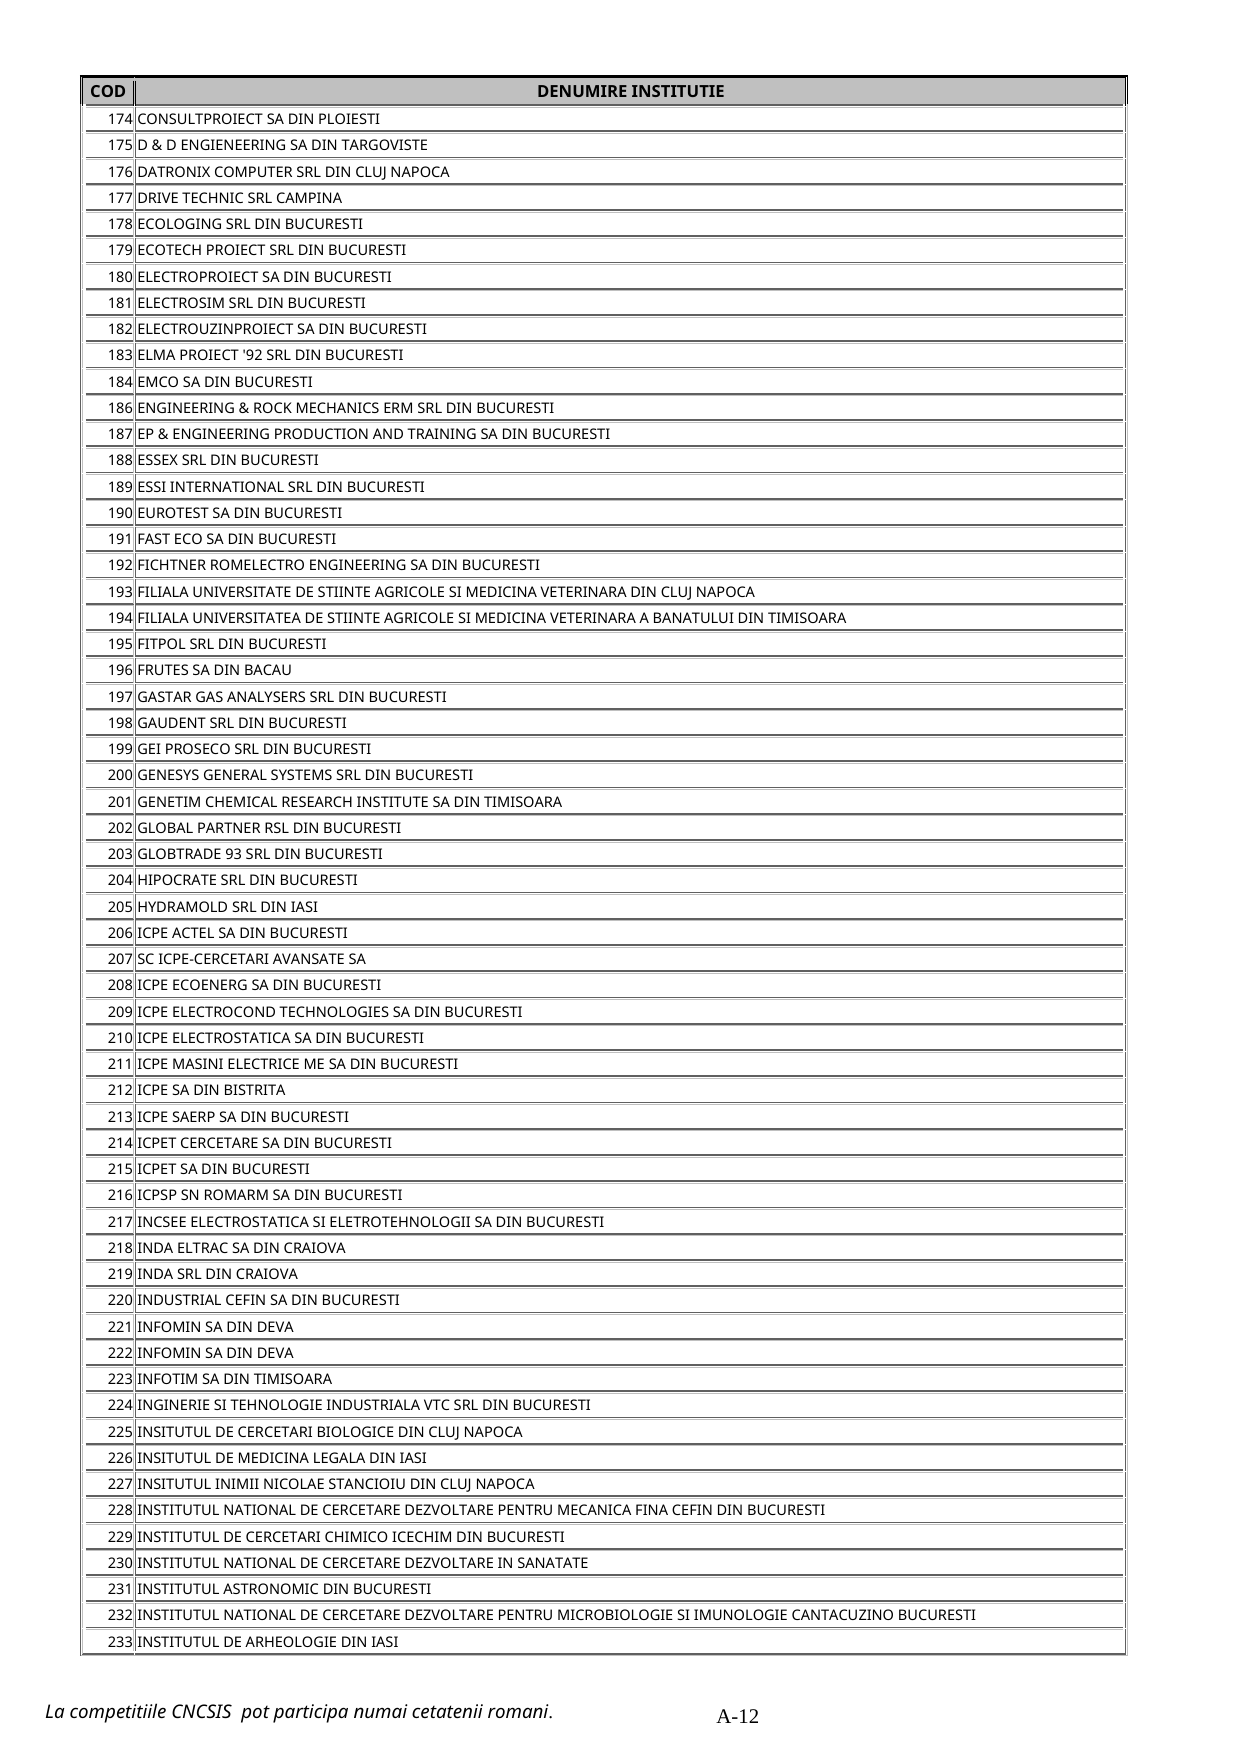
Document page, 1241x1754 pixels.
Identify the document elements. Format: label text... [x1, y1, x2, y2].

table_cell HYDRAMOLD SRL DIN IASI [135, 892, 1126, 918]
table_cell INSTITUTUL NATIONAL DE CERCETARE DEZVOLTARE PENTRU MECANICA FINA CEFIN DIN BUCURESTI [136, 1495, 1125, 1522]
table_cell INGINERIE SI TEHNOLOGIE INDUSTRIALA VTC SRL DIN BUCURESTI [136, 1390, 1125, 1417]
table_cell 220 [83, 1285, 133, 1312]
table_cell ESSI INTERNATIONAL SRL DIN BUCURESTI [135, 472, 1126, 498]
table_cell 193 [81, 577, 135, 603]
table_cell 181 [81, 288, 133, 314]
table_cell 225 [81, 1417, 135, 1443]
table_cell D & D ENGIENEERING SA DIN TARGOVISTE [136, 130, 1125, 157]
table_cell 229 [81, 1522, 135, 1548]
table_cell 212 [83, 1075, 133, 1102]
table_cell 217 [81, 1207, 135, 1233]
table_cell 182 [83, 314, 133, 340]
table_cell ICPE ACTEL SA DIN BUCURESTI [136, 918, 1126, 944]
table_cell 199 [83, 734, 133, 760]
table_cell 194 [81, 603, 133, 629]
table_cell 204 [83, 865, 133, 892]
table_cell 218 [81, 1233, 133, 1259]
table_cell 231 [83, 1574, 133, 1600]
table_cell ICPE ELECTROSTATICA SA DIN BUCURESTI [136, 1023, 1126, 1049]
table_cell 197 [81, 682, 135, 708]
table_cell EMCO SA DIN BUCURESTI [135, 367, 1126, 393]
table_cell ICPE SA DIN BISTRITA [136, 1075, 1125, 1102]
table_cell 228 [83, 1495, 133, 1522]
table_cell 211 [83, 1049, 133, 1075]
table_cell 180 [81, 262, 135, 288]
table_cell ICPET CERCETARE SA DIN BUCURESTI [136, 1128, 1126, 1154]
table_cell 186 [81, 393, 133, 419]
table_cell HIPOCRATE SRL DIN BUCURESTI [136, 865, 1125, 892]
table_cell 183 [83, 340, 133, 367]
table_cell 221 [81, 1312, 135, 1338]
table_cell ELMA PROIECT '92 SRL DIN BUCURESTI [136, 340, 1125, 367]
table_cell 227 [83, 1469, 133, 1495]
table_cell 188 [83, 445, 133, 472]
table_cell INSTITUTUL NATIONAL DE CERCETARE DEZVOLTARE PENTRU MICROBIOLOGIE SI IMUNOLOGIE CANTACUZINO BUCURESTI [136, 1600, 1125, 1627]
table_cell 206 [81, 918, 133, 944]
table_cell ENGINEERING & ROCK MECHANICS ERM SRL DIN BUCURESTI [136, 393, 1126, 419]
table_cell 222 [81, 1338, 133, 1364]
table_cell 198 [81, 708, 133, 734]
table_cell INSITUTUL INIMII NICOLAE STANCIOIU DIN CLUJ NAPOCA [136, 1469, 1125, 1495]
table_cell 214 [81, 1128, 133, 1154]
table_cell 196 [83, 655, 133, 682]
table_cell FITPOL SRL DIN BUCURESTI [136, 629, 1125, 655]
table_cell INDUSTRIAL CEFIN SA DIN BUCURESTI [136, 1285, 1125, 1312]
table_cell DATRONIX COMPUTER SRL DIN CLUJ NAPOCA [135, 157, 1126, 183]
table_cell FICHTNER ROMELECTRO ENGINEERING SA DIN BUCURESTI [136, 550, 1125, 577]
table_header DENUMIRE INSTITUTIE [135, 78, 1125, 104]
table_cell FAST ECO SA DIN BUCURESTI [136, 524, 1125, 550]
table_cell GLOBAL PARTNER RSL DIN BUCURESTI [136, 813, 1126, 839]
table_cell 174 [83, 104, 133, 130]
table_cell 176 [81, 157, 135, 183]
table_cell 191 [83, 524, 133, 550]
table_cell 223 [83, 1364, 133, 1390]
table_cell 210 [81, 1023, 133, 1049]
table_cell INFOTIM SA DIN TIMISOARA [136, 1364, 1125, 1390]
table_cell GAUDENT SRL DIN BUCURESTI [136, 708, 1126, 734]
table_cell EP & ENGINEERING PRODUCTION AND TRAINING SA DIN BUCURESTI [136, 419, 1125, 445]
table_cell ICPE ELECTROCOND TECHNOLOGIES SA DIN BUCURESTI [135, 997, 1126, 1023]
table_cell ELECTROUZINPROIECT SA DIN BUCURESTI [136, 314, 1125, 340]
table_cell INSTITUTUL NATIONAL DE CERCETARE DEZVOLTARE IN SANATATE [136, 1548, 1126, 1574]
table_cell ICPE SAERP SA DIN BUCURESTI [135, 1102, 1126, 1128]
table_cell INSITUTUL DE CERCETARI BIOLOGICE DIN CLUJ NAPOCA [135, 1417, 1126, 1443]
table_cell ECOLOGING SRL DIN BUCURESTI [136, 209, 1125, 235]
table_cell 230 [81, 1548, 133, 1574]
table_cell INDA SRL DIN CRAIOVA [136, 1259, 1125, 1285]
table_cell 224 [83, 1390, 133, 1417]
table_cell DRIVE TECHNIC SRL CAMPINA [136, 183, 1126, 209]
table_cell INSTITUTUL DE CERCETARI CHIMICO ICECHIM DIN BUCURESTI [135, 1522, 1126, 1548]
table_cell INSITUTUL DE MEDICINA LEGALA DIN IASI [136, 1443, 1126, 1469]
table_cell ICPET SA DIN BUCURESTI [136, 1154, 1125, 1180]
table_cell GLOBTRADE 93 SRL DIN BUCURESTI [136, 839, 1125, 865]
table_cell 226 [81, 1443, 133, 1469]
table_cell CONSULTPROIECT SA DIN PLOIESTI [136, 104, 1125, 130]
table_cell 232 [83, 1600, 133, 1627]
table_cell 202 [81, 813, 133, 839]
table_cell 219 [83, 1259, 133, 1285]
table_cell 215 [83, 1154, 133, 1180]
table_cell 178 [83, 209, 133, 235]
table_cell FILIALA UNIVERSITATEA DE STIINTE AGRICOLE SI MEDICINA VETERINARA A BANATULUI DIN TIMISOARA [136, 603, 1126, 629]
table_cell FILIALA UNIVERSITATE DE STIINTE AGRICOLE SI MEDICINA VETERINARA DIN CLUJ NAPOCA [135, 577, 1126, 603]
table_cell ELECTROPROIECT SA DIN BUCURESTI [135, 262, 1126, 288]
table_cell 205 [81, 892, 135, 918]
table_cell ICPSP SN ROMARM SA DIN BUCURESTI [136, 1180, 1125, 1207]
table_cell 189 [81, 472, 135, 498]
table_cell 209 [81, 997, 135, 1023]
table_cell GASTAR GAS ANALYSERS SRL DIN BUCURESTI [135, 682, 1126, 708]
table_cell ICPE ECOENERG SA DIN BUCURESTI [136, 970, 1125, 997]
table_cell ESSEX SRL DIN BUCURESTI [136, 445, 1125, 472]
table_cell ELECTROSIM SRL DIN BUCURESTI [136, 288, 1126, 314]
table_cell ECOTECH PROIECT SRL DIN BUCURESTI [136, 235, 1125, 262]
table_cell 200 [83, 760, 133, 787]
table_cell INFOMIN SA DIN DEVA [135, 1312, 1126, 1338]
table_cell 179 [83, 235, 133, 262]
table_cell INDA ELTRAC SA DIN CRAIOVA [136, 1233, 1126, 1259]
table_cell 201 [81, 787, 135, 813]
table_cell 187 [83, 419, 133, 445]
table_cell 216 [83, 1180, 133, 1207]
table_cell 184 [81, 367, 135, 393]
table_cell 203 [83, 839, 133, 865]
table_header COD [83, 78, 135, 104]
table_cell 177 [81, 183, 133, 209]
table_cell GENESYS GENERAL SYSTEMS SRL DIN BUCURESTI [136, 760, 1125, 787]
table_cell 190 [81, 498, 133, 524]
table_cell 233 [81, 1627, 135, 1653]
table_cell SC ICPE-CERCETARI AVANSATE SA [136, 944, 1125, 970]
table_cell 192 [83, 550, 133, 577]
table_cell ICPE MASINI ELECTRICE ME SA DIN BUCURESTI [136, 1049, 1125, 1075]
table_cell 207 [83, 944, 133, 970]
table_cell 175 [83, 130, 133, 157]
table_cell INCSEE ELECTROSTATICA SI ELETROTEHNOLOGII SA DIN BUCURESTI [135, 1207, 1126, 1233]
table_cell INSTITUTUL DE ARHEOLOGIE DIN IASI [135, 1627, 1126, 1653]
table_cell GENETIM CHEMICAL RESEARCH INSTITUTE SA DIN TIMISOARA [135, 787, 1126, 813]
table_cell 208 [83, 970, 133, 997]
table_cell INFOMIN SA DIN DEVA [136, 1338, 1126, 1364]
table_cell EUROTEST SA DIN BUCURESTI [136, 498, 1126, 524]
table_cell FRUTES SA DIN BACAU [136, 655, 1125, 682]
table_cell 195 [83, 629, 133, 655]
table_cell 213 [81, 1102, 135, 1128]
table_cell INSTITUTUL ASTRONOMIC DIN BUCURESTI [136, 1574, 1125, 1600]
table_cell GEI PROSECO SRL DIN BUCURESTI [136, 734, 1125, 760]
